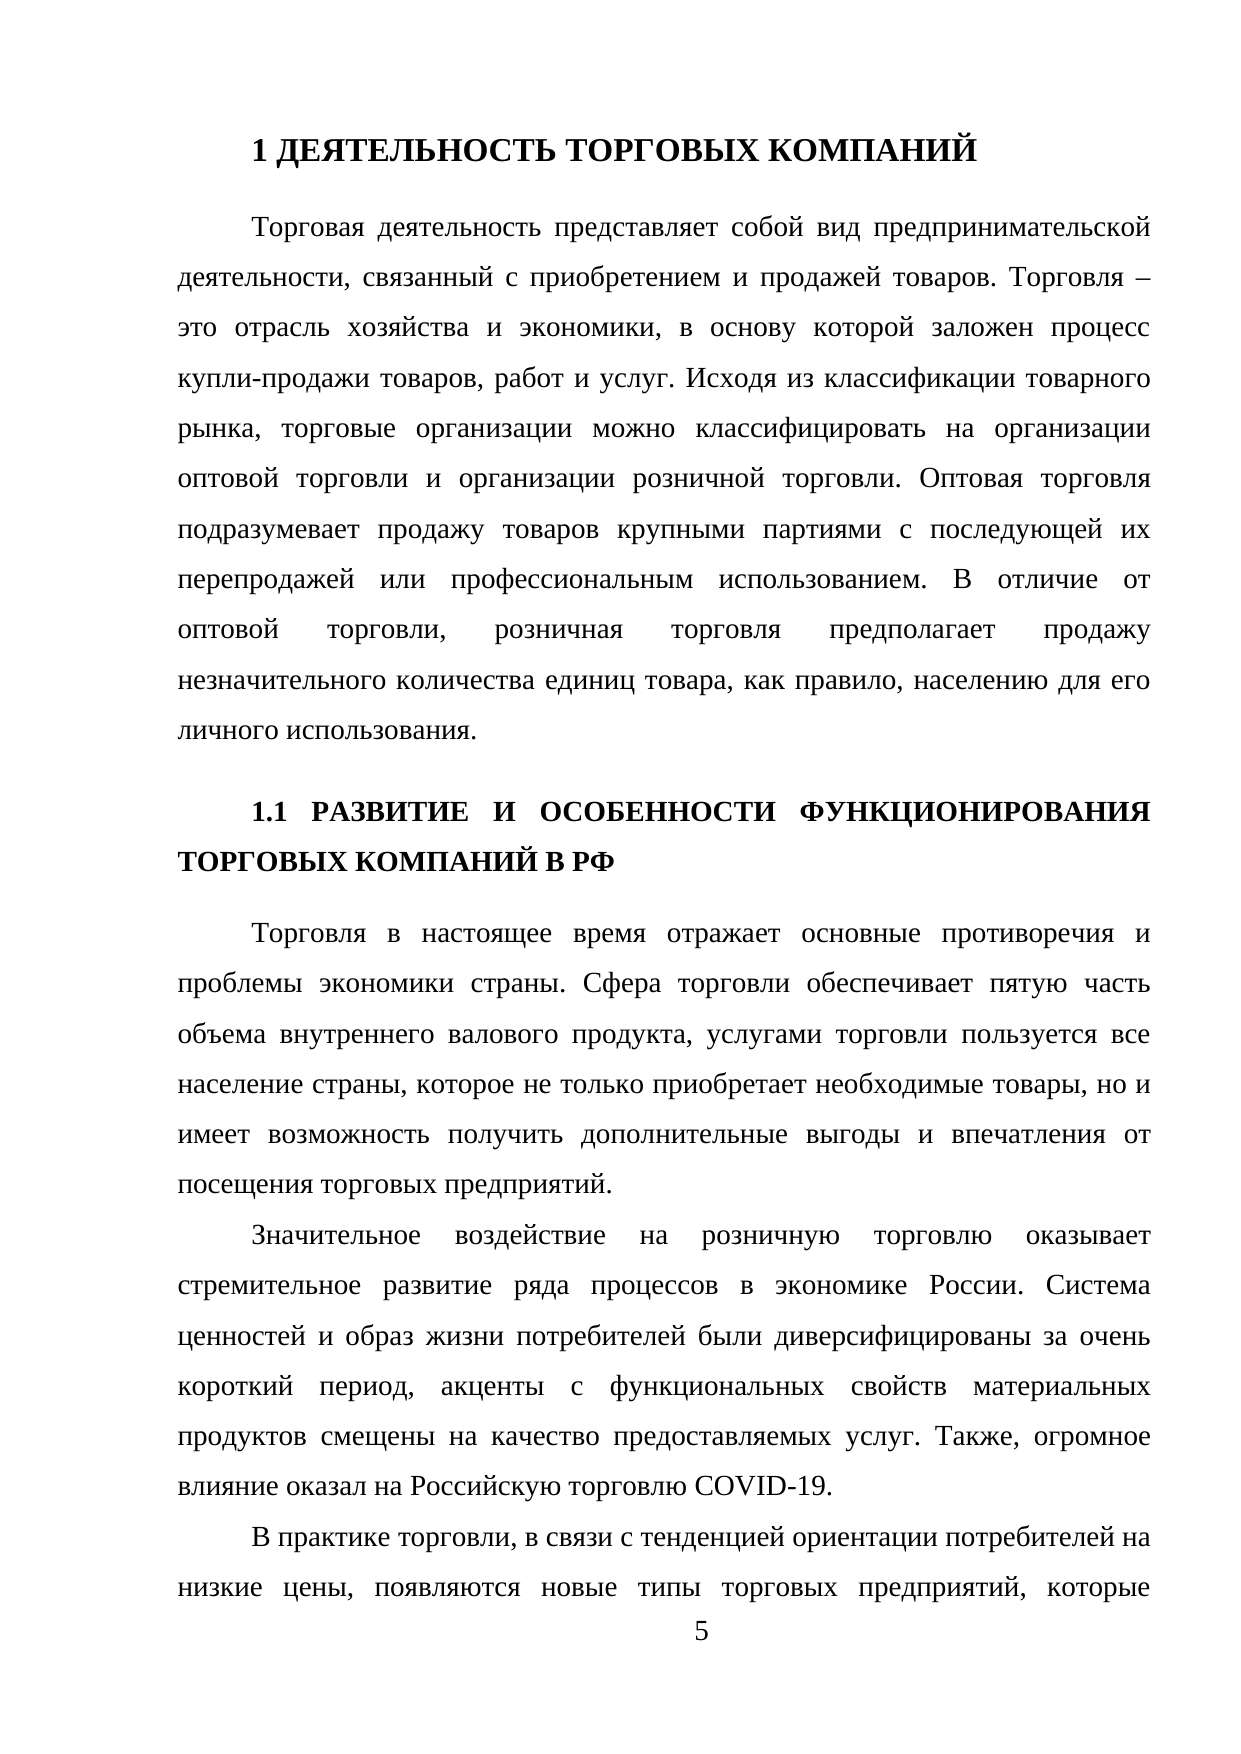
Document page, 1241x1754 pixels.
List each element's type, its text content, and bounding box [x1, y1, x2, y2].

text Значительное воздействие на розничную торговлю оказывает стремительное развитие ряда процессов в экономике России. Система ценностей и образ жизни потребителей были диверсифицированы за очень короткий период, акценты с функциональных свойств материальных продуктов смещены на качество предоставляемых услуг. Также, огромное влияние оказал на Российскую торговлю COVID-19. [177, 1217, 1152, 1502]
subtitle 1.1 Развитие и особенности функционирования торговых компаний в РФ [177, 794, 1152, 877]
text Торговля в настоящее время отражает основные противоречия и проблемы экономики страны. Сфера торговли обеспечивает пятую часть объема внутреннего валового продукта, услугами торговли пользуется все население страны, которое не только приобретает необходимые товары, но и имеет возможность получить дополнительные выгоды и впечатления от посещения торговых предприятий. [177, 915, 1152, 1200]
text Торговая деятельность представляет собой вид предпринимательской деятельности, связанный с приобретением и продажей товаров. Торговля – это отрасль хозяйства и экономики, в основу которой заложен процесс купли-продажи товаров, работ и услуг. Исходя из классификации товарного рынка, торговые организации можно классифицировать на организации оптовой торговли и организации розничной торговли. Оптовая торговля подразумевает продажу товаров крупными партиями с последующей их перепродажей или профессиональным использованием. В отличие от оптовой торговли, розничная торговля предполагает продажу незначительного количества единиц товара, как правило, населению для его личного использования. [177, 209, 1152, 746]
subtitle 1 Деятельность торговых компаний [177, 131, 1152, 169]
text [177, 1519, 1152, 1603]
